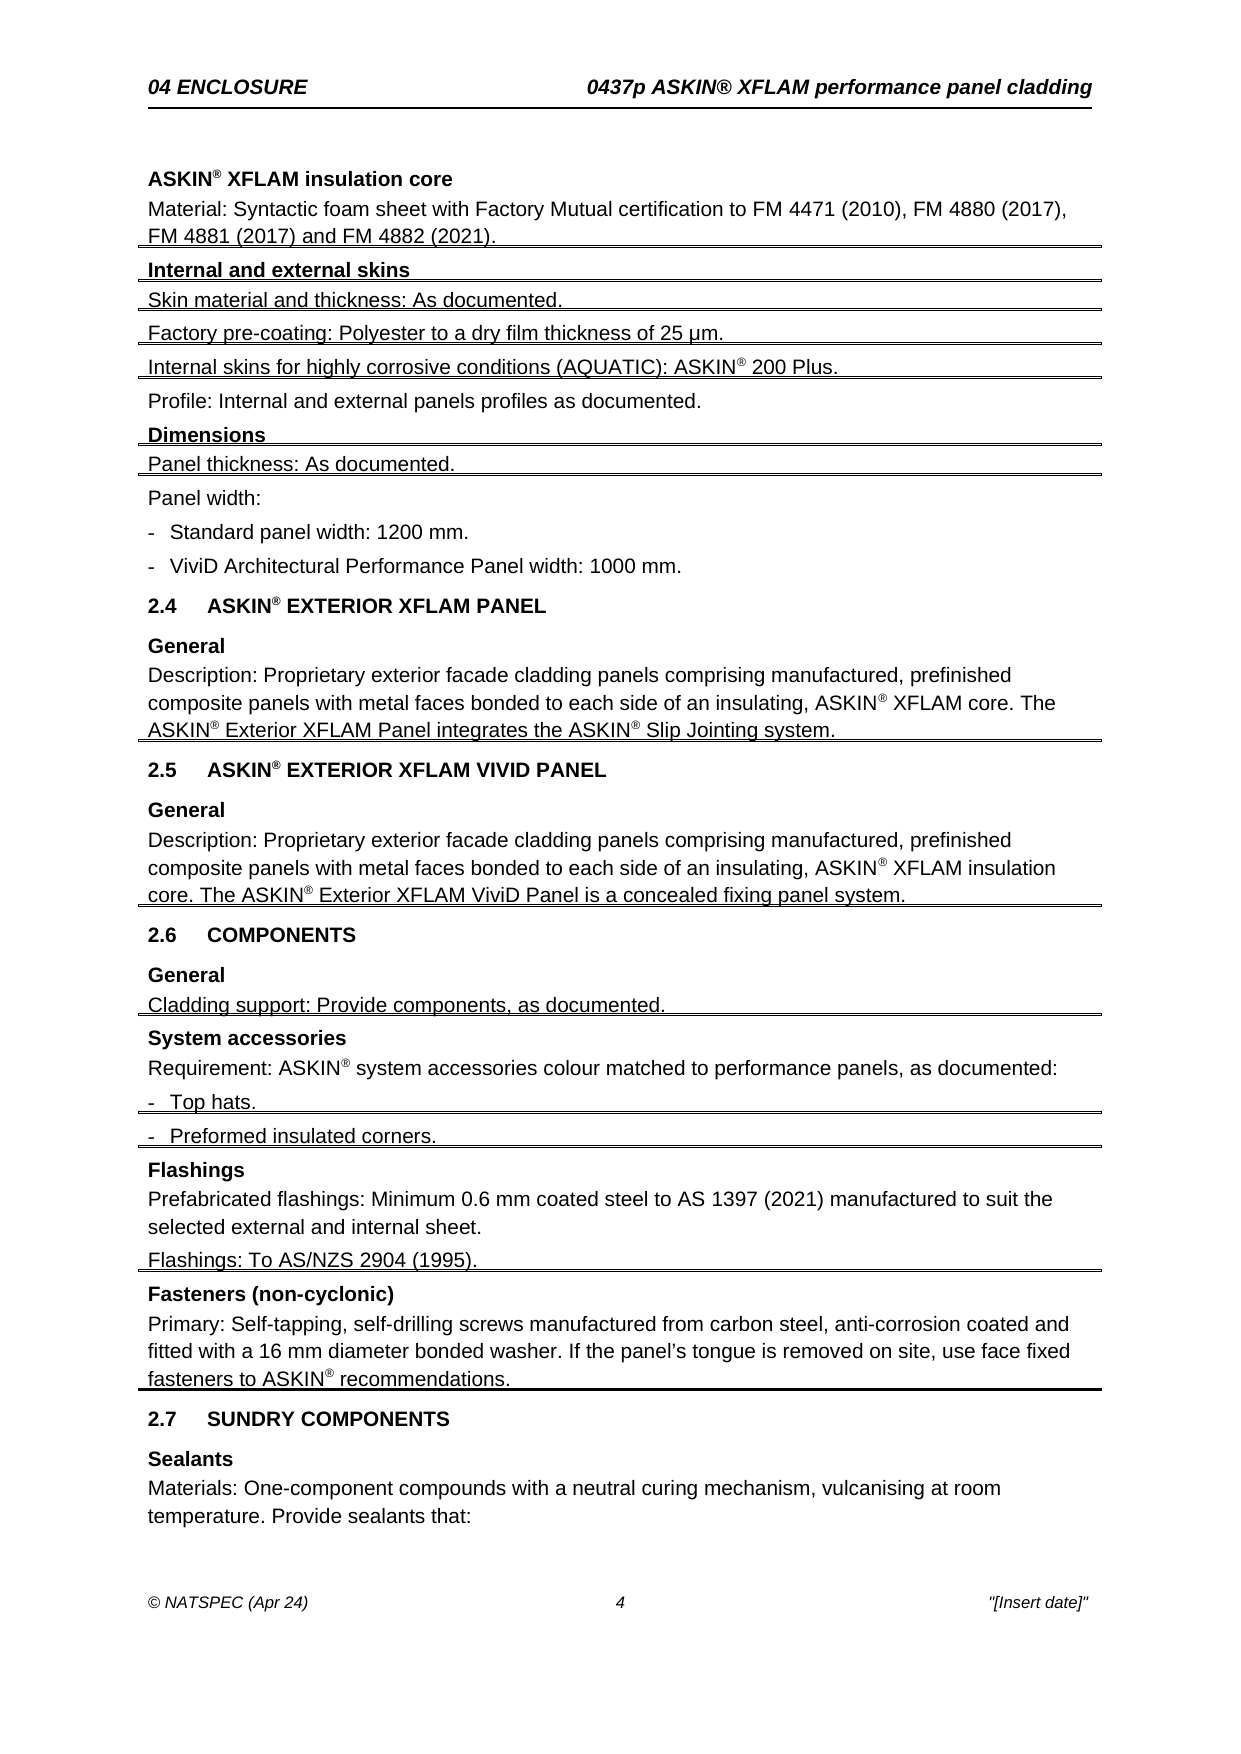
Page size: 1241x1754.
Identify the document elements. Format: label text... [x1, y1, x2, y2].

subtitle Dimensions [148, 422, 1092, 443]
subtitle Internal and external skins [148, 258, 1092, 279]
text Description: Proprietary exterior facade cladding panels comprising manufactured, prefinished composite panels with metal faces bonded to each side of an insulating, ASKIN® XFLAM insulation core. The ASKIN® Exterior XFLAM ViviD Panel is a concealed fixing panel system. [148, 828, 1092, 904]
text Primary: Self-tapping, self-drilling screws manufactured from carbon steel, anti-corrosion coated and fitted with a 16 mm diameter bonded washer. If the panel’s tongue is removed on site, use face fixed fasteners to ASKIN® recommendations. [148, 1312, 1092, 1388]
text Standard panel width: 1200 mm. [148, 519, 1092, 544]
text Description: Proprietary exterior facade cladding panels comprising manufactured, prefinished composite panels with metal faces bonded to each side of an insulating, ASKIN® XFLAM core. The ASKIN® Exterior XFLAM Panel integrates the ASKIN® Slip Jointing system. [148, 663, 1092, 739]
text Top hats. [148, 1089, 1092, 1111]
text Flashings: To AS/NZS 2904 (1995). [148, 1248, 1092, 1269]
subtitle ASKIN® XFLAM insulation core [148, 167, 1092, 191]
subtitle ASKIN® Exterior XFLAM ViviD Panel [148, 758, 1092, 782]
text Requirement: ASKIN® system accessories colour matched to performance panels, as documented: [148, 1056, 1092, 1080]
text Skin material and thickness: As documented. [148, 287, 1092, 308]
subtitle Flashings [148, 1157, 1092, 1181]
text Internal skins for highly corrosive conditions (AQUATIC): ASKIN® 200 Plus. [148, 355, 1092, 376]
subtitle General [148, 634, 1092, 658]
subtitle System accessories [148, 1026, 1092, 1050]
text Prefabricated flashings: Minimum 0.6 mm coated steel to AS 1397 (2021) manufactured to suit the selected external and internal sheet. [148, 1187, 1092, 1238]
subtitle ASKIN® Exterior XFLAM panel [148, 594, 1092, 618]
subtitle Sundry components [148, 1407, 1092, 1431]
text Profile: Internal and external panels profiles as documented. [148, 389, 1092, 413]
subtitle General [148, 798, 1092, 822]
text Preformed insulated corners. [148, 1123, 1092, 1145]
text Panel thickness: As documented. [148, 452, 1092, 473]
subtitle General [148, 963, 1092, 987]
text ViviD Architectural Performance Panel width: 1000 mm. [148, 553, 1092, 578]
text Factory pre-coating: Polyester to a dry film thickness of 25 μm. [148, 321, 1092, 342]
subtitle Sealants [148, 1447, 1092, 1471]
text Panel width: [148, 486, 1092, 510]
text Material: Syntactic foam sheet with Factory Mutual certification to FM 4471 (2010), FM 4880 (2017), FM 4881 (2017) and FM 4882 (2021). [148, 197, 1092, 245]
text Materials: One-component compounds with a neutral curing mechanism, vulcanising at room temperature. Provide sealants that: [148, 1476, 1092, 1528]
subtitle Fasteners (non-cyclonic) [148, 1282, 1092, 1306]
subtitle Components [148, 923, 1092, 947]
text Cladding support: Provide components, as documented. [148, 992, 1092, 1013]
